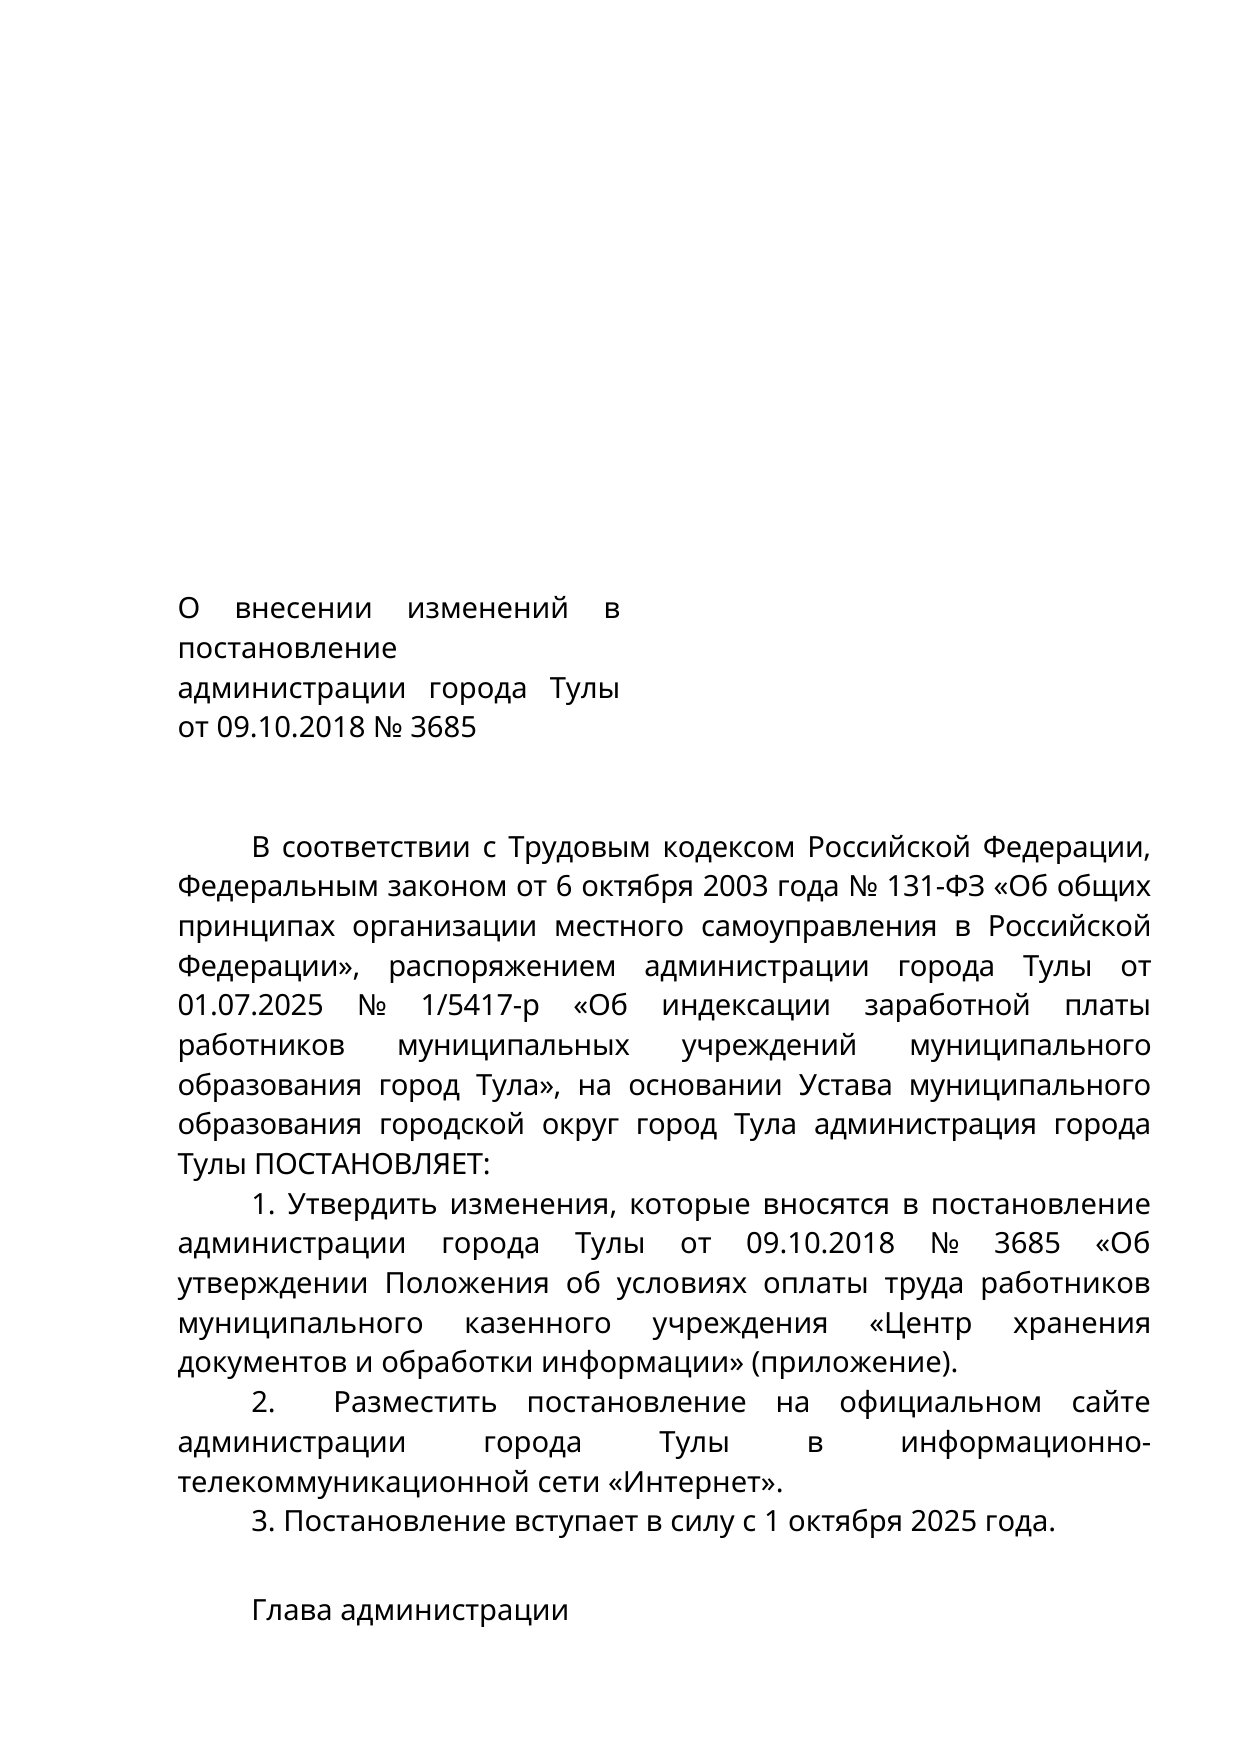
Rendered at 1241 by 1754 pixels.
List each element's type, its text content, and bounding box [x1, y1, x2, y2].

text 1. Утвердить изменения, которые вносятся в постановление администрации города Тулы от 09.10.2018 № 3685 «Об утверждении Положения об условиях оплаты труда работников муниципального казенного учреждения «Центр хранения документов и обработки информации» (приложение). [177, 1183, 1152, 1381]
text 2. Разместить постановление на официальном сайте администрации города Тулы в информационно-телекоммуникационной сети «Интернет». [177, 1381, 1152, 1501]
text В соответствии с Трудовым кодексом Российской Федерации, Федеральным законом от 6 октября 2003 года № 131-ФЗ «Об общих принципах организации местного самоуправления в Российской Федерации», распоряжением администрации города Тулы от 01.07.2025 № 1/5417-р «Об индексации заработной платы работников муниципальных учреждений муниципального образования город Тула», на основании Устава муниципального образования городской округ город Тула администрация города Тулы ПОСТАНОВЛЯЕТ: [177, 826, 1152, 1183]
text Глава администрации [177, 1589, 1152, 1629]
text 3. Постановление вступает в силу с 1 октября 2025 года. [177, 1501, 1152, 1540]
text О внесении изменений в постановление администрации города Тулы от 09.10.2018 № 3685 [177, 588, 620, 746]
